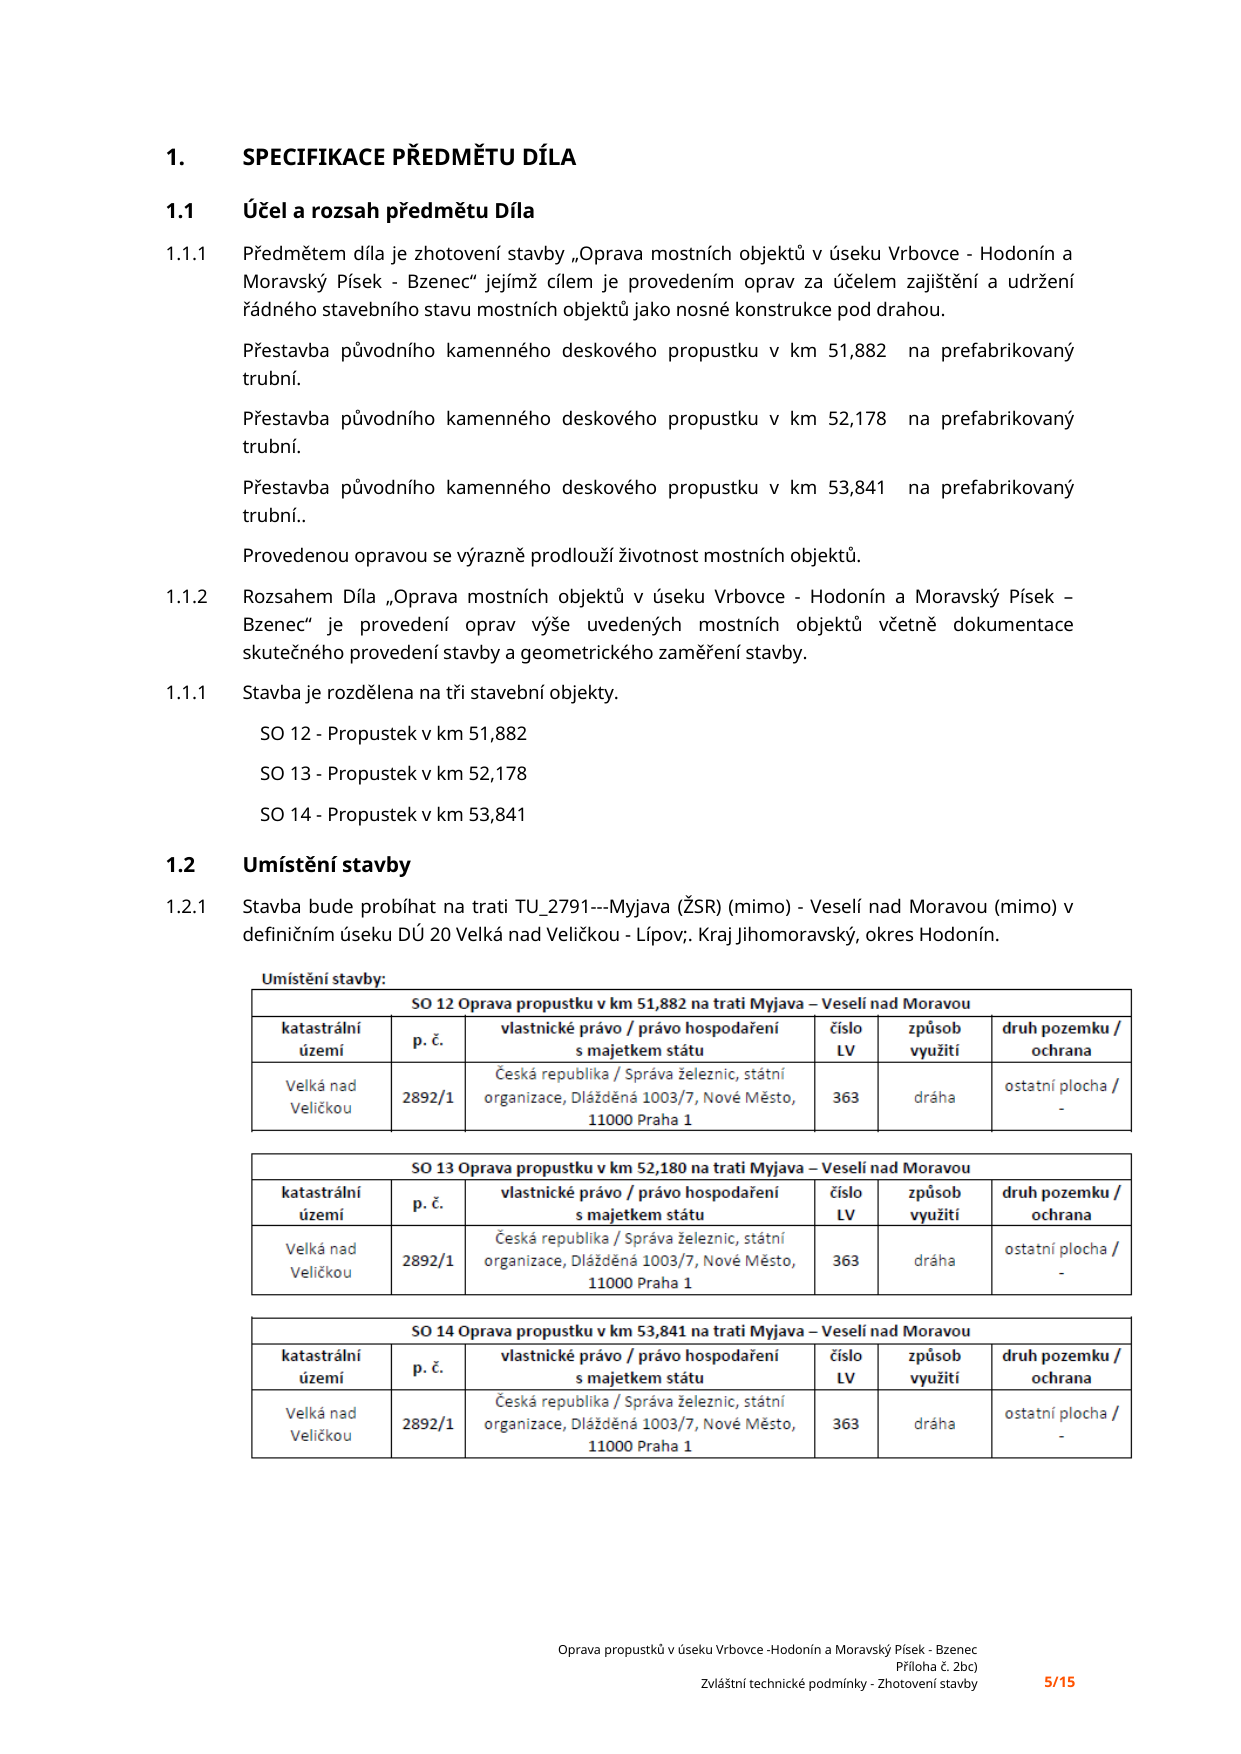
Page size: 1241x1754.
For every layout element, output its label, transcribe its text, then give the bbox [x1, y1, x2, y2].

list Přestavba původního kamenného deskového propustku v km 51,882 na prefabrikovaný trubní. [242, 337, 1075, 390]
picture [242, 962, 1152, 1475]
list Stavba je rozdělena na tři stavební objekty. [165, 679, 1075, 705]
text Rozsahem Díla „Oprava mostních objektů v úseku Vrbovce - Hodonín a Moravský Písek – Bzenec“ je provedení oprav výše uvedených mostních objektů včetně dokumentace skutečného provedení stavby a geometrického zaměření stavby. [165, 583, 1075, 664]
text Předmětem díla je zhotovení stavby „Oprava mostních objektů v úseku Vrbovce - Hodonín a Moravský Písek - Bzenec“ jejímž cílem je provedením oprav za účelem zajištění a udržení řádného stavebního stavu mostních objektů jako nosné konstrukce pod drahou. [165, 240, 1075, 322]
text Umístění stavby [165, 850, 1075, 878]
list Přestavba původního kamenného deskového propustku v km 52,178 na prefabrikovaný trubní. [242, 405, 1075, 459]
list Provedenou opravou se výrazně prodlouží životnost mostních objektů. [242, 542, 1075, 568]
text Účel a rozsah předmětu Díla [165, 197, 1075, 225]
list SO 14 - Propustek v km 53,841 [260, 801, 1075, 827]
text Stavba bude probíhat na trati TU_2791---Myjava (ŽSR) (mimo) - Veselí nad Moravou (mimo) v definičním úseku DÚ 20 Velká nad Veličkou - Lípov;. Kraj Jihomoravský, okres Hodonín. [165, 894, 1075, 947]
list SO 12 - Propustek v km 51,882 [260, 720, 1075, 746]
list Přestavba původního kamenného deskového propustku v km 53,841 na prefabrikovaný trubní.. [242, 474, 1075, 527]
text SPECIFIKACE PŘEDMĚTU DÍLA [165, 141, 1075, 173]
list SO 13 - Propustek v km 52,178 [260, 761, 1075, 786]
